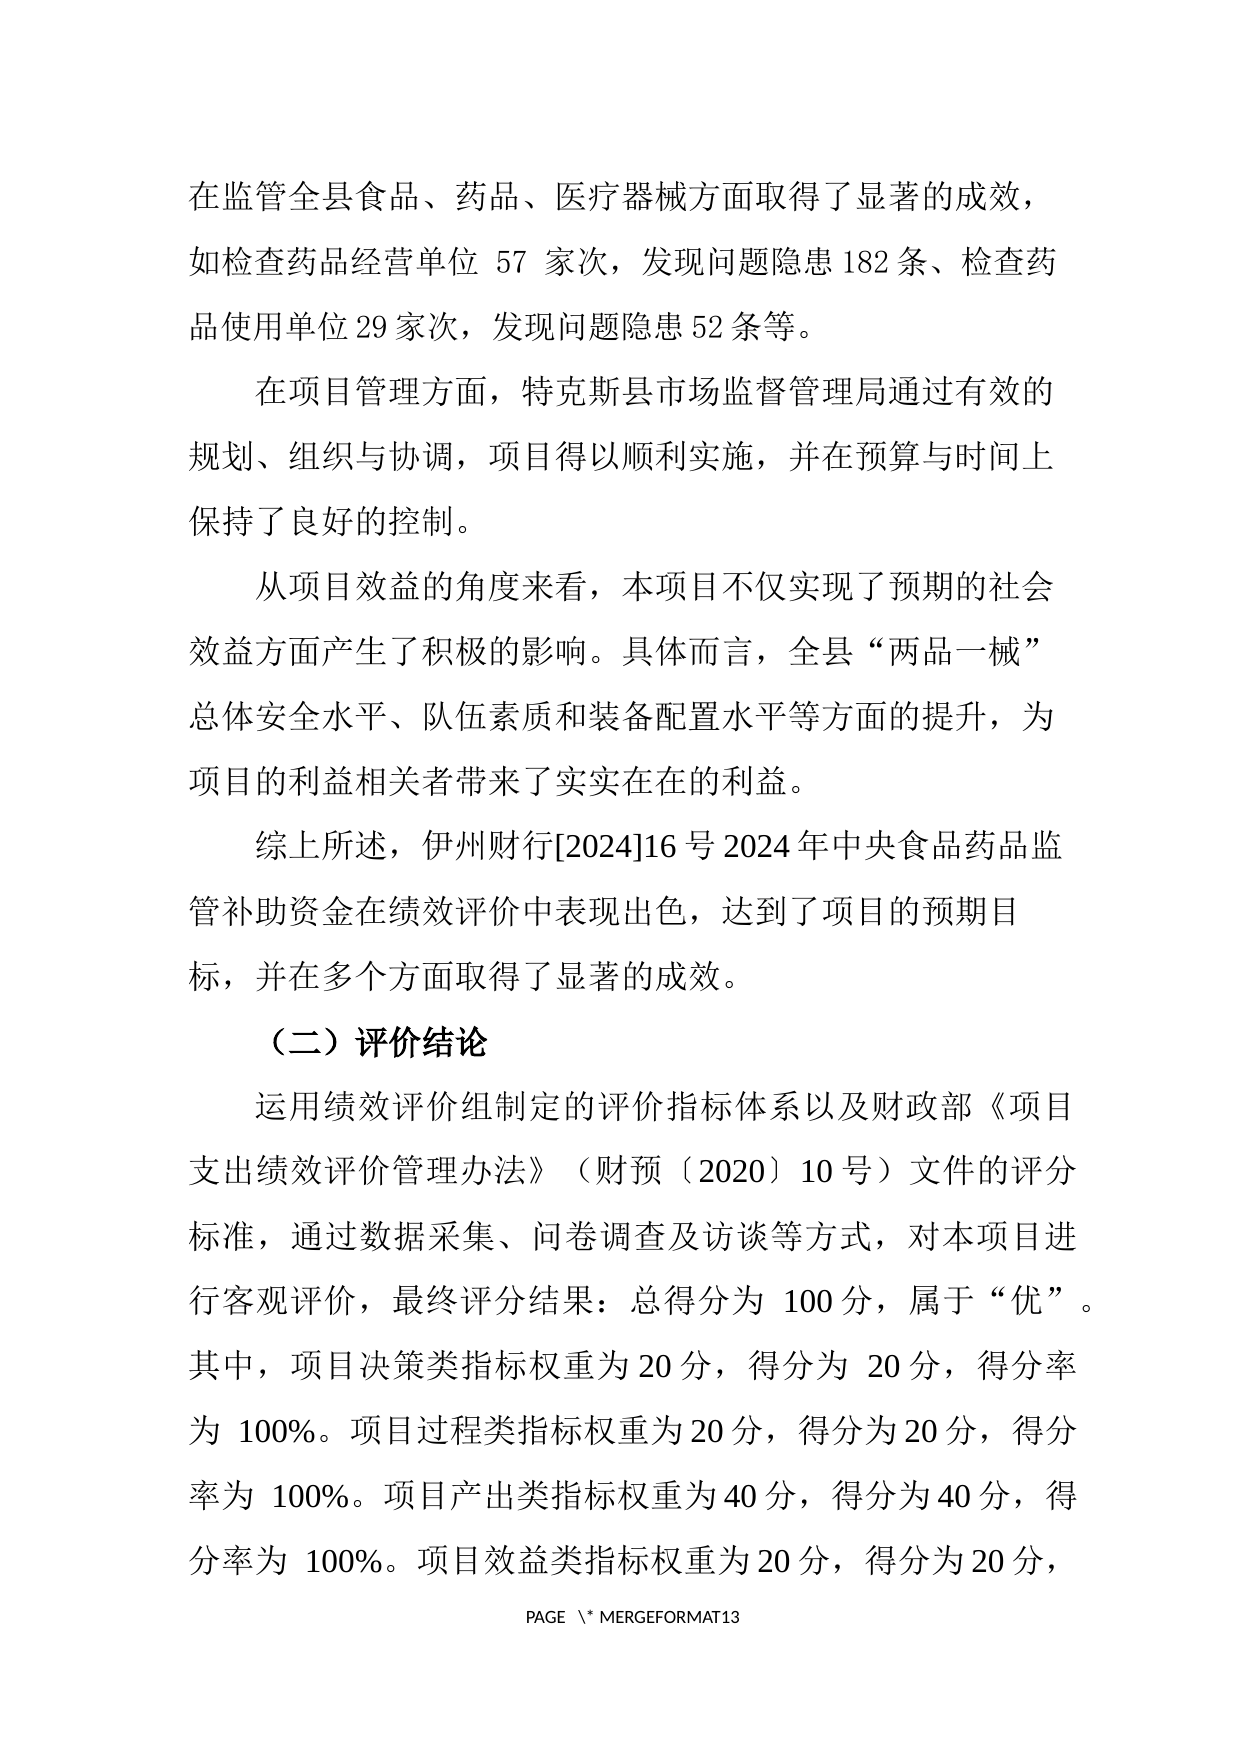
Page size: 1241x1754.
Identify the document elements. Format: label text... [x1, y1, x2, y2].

text 在项目管理方面，特克斯县市场监督管理局通过有效的规划、组织与协调，项目得以顺利实施，并在预算与时间上保持了良好的控制。 [187, 357, 1078, 552]
title （二）评价结论 [187, 1007, 1078, 1072]
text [187, 162, 1078, 357]
text 综上所述，伊州财行[2024]16号2024年中央食品药品监管补助资金在绩效评价中表现出色，达到了项目的预期目标，并在多个方面取得了显著的成效。 [187, 812, 1078, 1007]
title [187, 1072, 1078, 1592]
text 从项目效益的角度来看，本项目不仅实现了预期的社会效益方面产生了积极的影响。具体而言，全县“两品一械”总体安全水平、队伍素质和装备配置水平等方面的提升，为项目的利益相关者带来了实实在在的利益。 [187, 552, 1078, 812]
